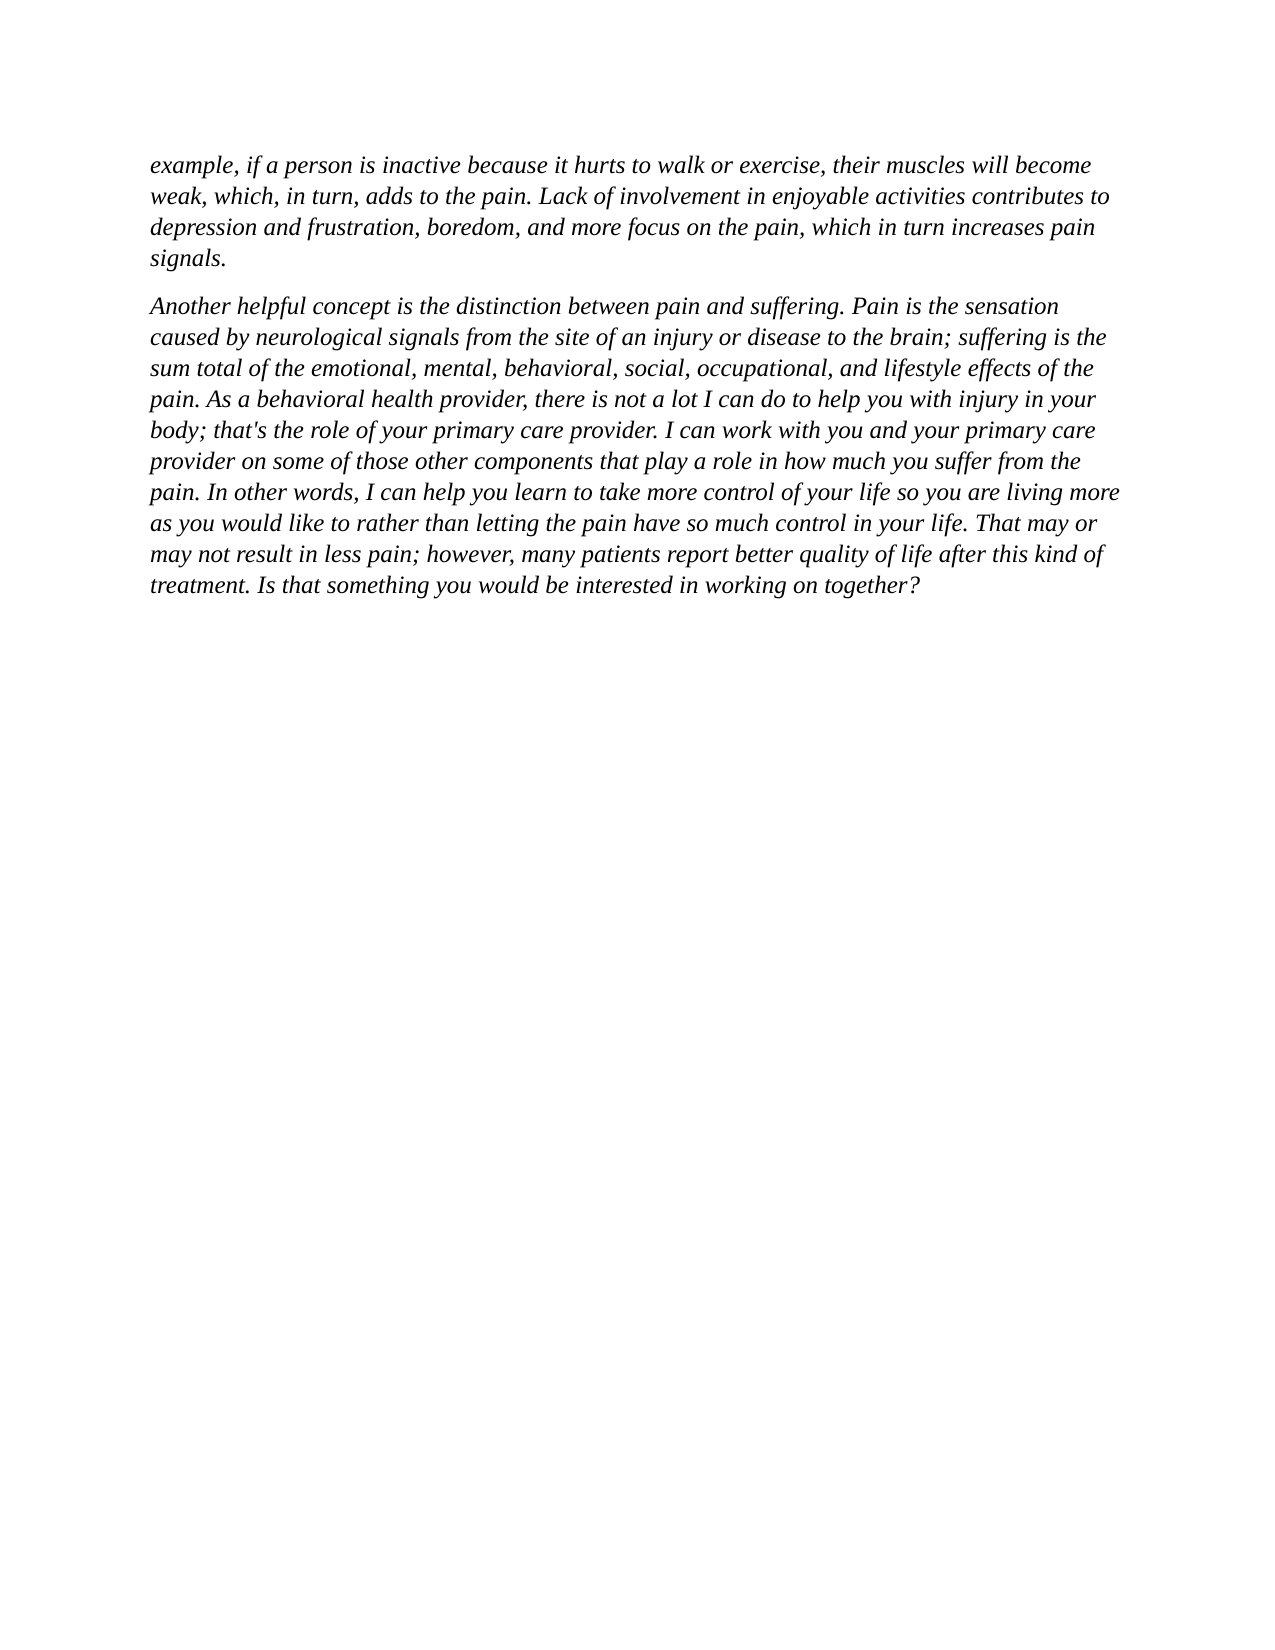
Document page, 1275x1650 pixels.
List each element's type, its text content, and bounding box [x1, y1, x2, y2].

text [150, 150, 1125, 272]
text Another helpful concept is the distinction between pain and suffering. Pain is the sensation caused by neurological signals from the site of an injury or disease to the brain; suffering is the sum total of the emotional, mental, behavioral, social, occupational, and lifestyle effects of the pain. As a behavioral health provider, there is not a lot I can do to help you with injury in your body; that's the role of your primary care provider. I can work with you and your primary care provider on some of those other components that play a role in how much you suffer from the pain. In other words, I can help you learn to take more control of your life so you are living more as you would like to rather than letting the pain have so much control in your life. That may or may not result in less pain; however, many patients report better quality of life after this kind of treatment. Is that something you would be interested in working on together? [150, 291, 1125, 599]
